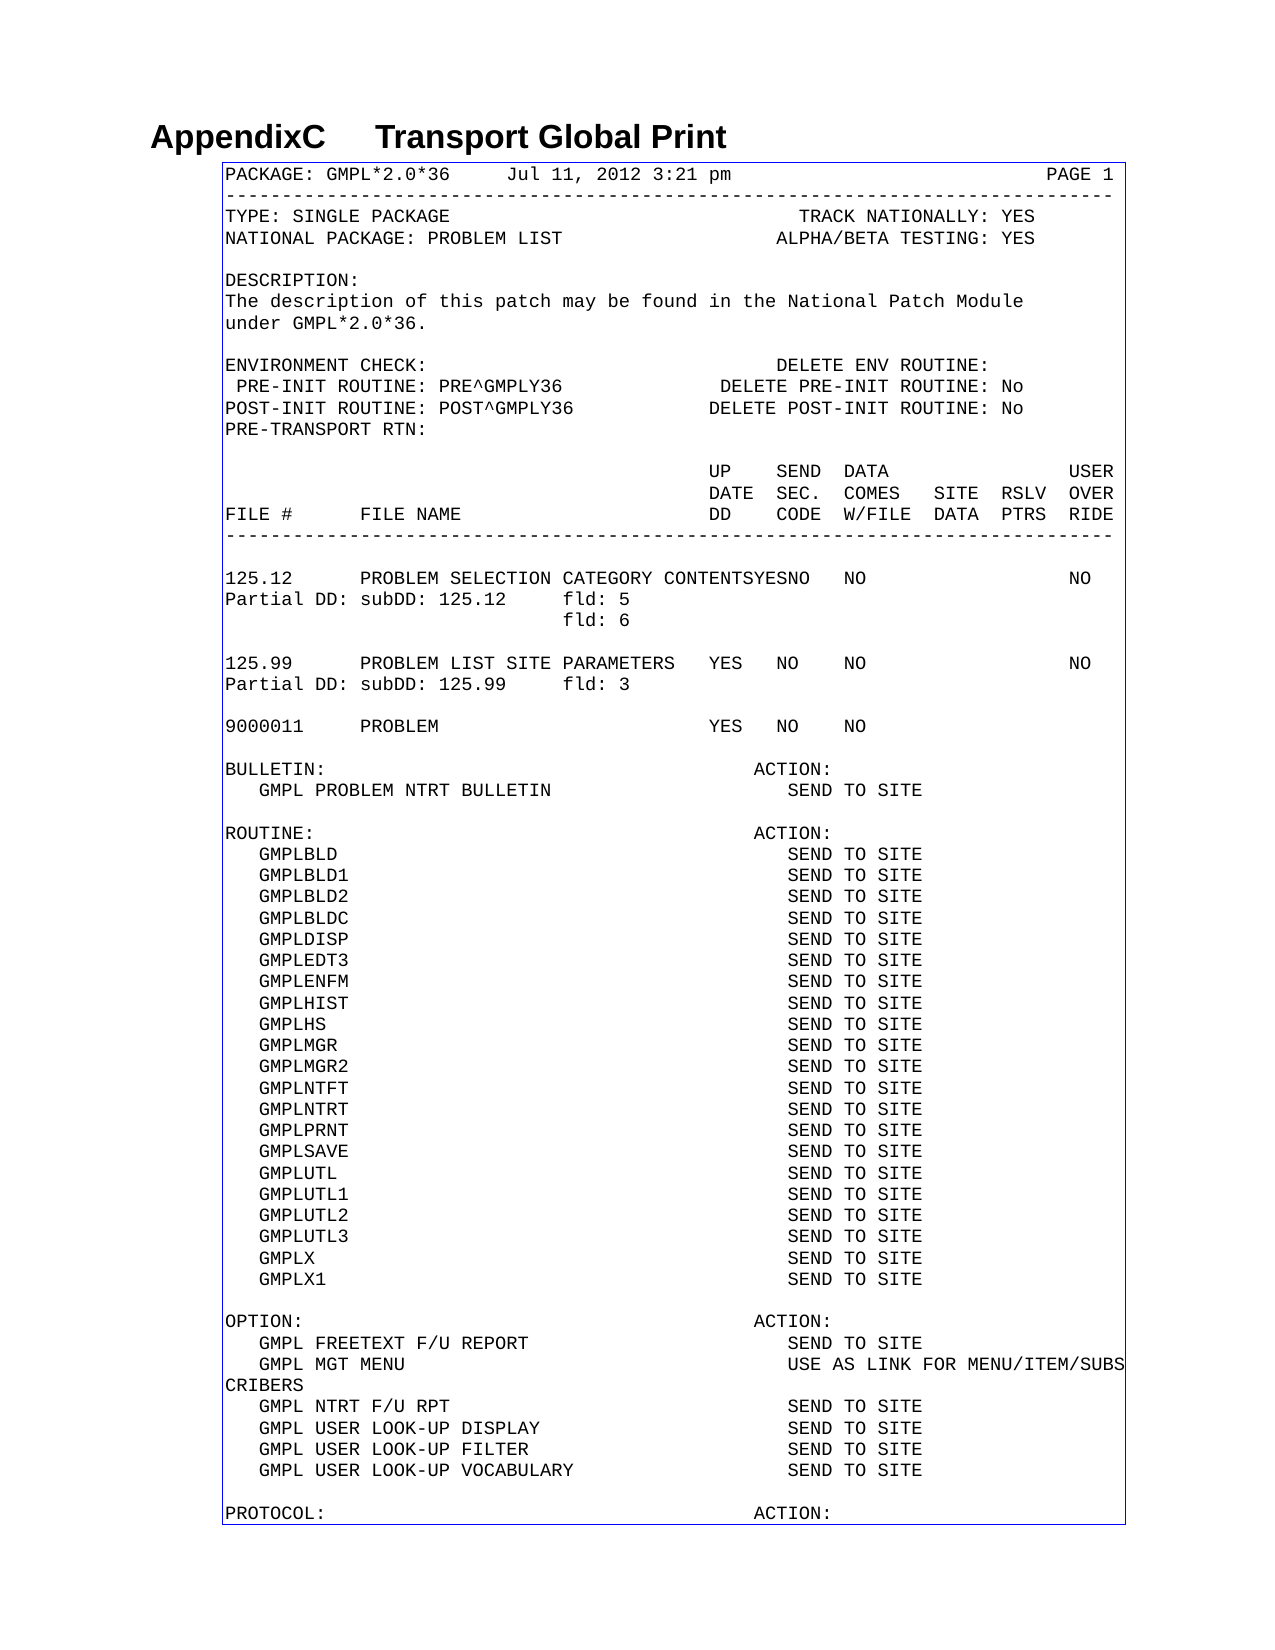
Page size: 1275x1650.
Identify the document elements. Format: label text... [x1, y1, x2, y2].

text GMPLX1 SEND TO SITE [223, 1267, 1125, 1291]
text GMPLUTL1 SEND TO SITE [223, 1182, 1125, 1203]
text DATE SEC. COMES SITE RSLV OVER [223, 480, 1125, 502]
text GMPL MGT MENU USE AS LINK FOR MENU/ITEM/SUBS [223, 1352, 1125, 1373]
text POST-INIT ROUTINE: POST^GMPLY36 DELETE POST-INIT ROUTINE: No [223, 395, 1125, 417]
text GMPLPRNT SEND TO SITE [223, 1118, 1125, 1139]
text GMPL NTRT F/U RPT SEND TO SITE [223, 1394, 1125, 1415]
text GMPLBLDC SEND TO SITE [223, 905, 1125, 927]
text CRIBERS [223, 1373, 1125, 1394]
subtitle Transport Global Print [150, 117, 1125, 155]
text GMPLUTL2 SEND TO SITE [223, 1203, 1125, 1224]
text GMPLHIST SEND TO SITE [223, 990, 1125, 1012]
text OPTION: ACTION: [223, 1309, 1125, 1330]
text under GMPL*2.0*36. [223, 310, 1125, 335]
text GMPLNTRT SEND TO SITE [223, 1097, 1125, 1118]
text GMPL USER LOOK-UP DISPLAY SEND TO SITE [223, 1415, 1125, 1437]
text GMPLX SEND TO SITE [223, 1245, 1125, 1267]
text ENVIRONMENT CHECK: DELETE ENV ROUTINE: [223, 353, 1125, 374]
text NATIONAL PACKAGE: PROBLEM LIST ALPHA/BETA TESTING: YES [223, 225, 1125, 250]
text BULLETIN: ACTION: [223, 757, 1125, 778]
text PRE-TRANSPORT RTN: [223, 417, 1125, 441]
text 125.12 PROBLEM SELECTION CATEGORY CONTENTSYESNO NO NO [223, 565, 1125, 587]
text ROUTINE: ACTION: [223, 820, 1125, 842]
text UP SEND DATA USER [223, 459, 1125, 480]
text GMPLBLD2 SEND TO SITE [223, 884, 1125, 905]
text GMPLSAVE SEND TO SITE [223, 1139, 1125, 1160]
text GMPL PROBLEM NTRT BULLETIN SEND TO SITE [223, 778, 1125, 802]
text GMPLHS SEND TO SITE [223, 1012, 1125, 1033]
text fld: 6 [223, 608, 1125, 632]
text Partial DD: subDD: 125.12 fld: 5 [223, 587, 1125, 608]
text GMPLNTFT SEND TO SITE [223, 1075, 1125, 1097]
text GMPLBLD SEND TO SITE [223, 842, 1125, 863]
text PROTOCOL: ACTION: [223, 1500, 1125, 1524]
text PRE-INIT ROUTINE: PRE^GMPLY36 DELETE PRE-INIT ROUTINE: No [223, 374, 1125, 395]
text GMPLUTL SEND TO SITE [223, 1160, 1125, 1182]
text GMPLMGR2 SEND TO SITE [223, 1054, 1125, 1075]
text GMPLDISP SEND TO SITE [223, 927, 1125, 948]
text GMPLEDT3 SEND TO SITE [223, 948, 1125, 969]
text Partial DD: subDD: 125.99 fld: 3 [223, 672, 1125, 696]
text FILE # FILE NAME DD CODE W/FILE DATA PTRS RIDE [223, 502, 1125, 523]
text GMPLBLD1 SEND TO SITE [223, 863, 1125, 884]
text GMPL USER LOOK-UP FILTER SEND TO SITE [223, 1437, 1125, 1458]
text TYPE: SINGLE PACKAGE TRACK NATIONALLY: YES [223, 204, 1125, 225]
text 125.99 PROBLEM LIST SITE PARAMETERS YES NO NO NO [223, 650, 1125, 672]
text GMPL USER LOOK-UP VOCABULARY SEND TO SITE [223, 1458, 1125, 1482]
text ------------------------------------------------------------------------------- [223, 523, 1125, 547]
text GMPLMGR SEND TO SITE [223, 1033, 1125, 1054]
text GMPLUTL3 SEND TO SITE [223, 1224, 1125, 1245]
text DESCRIPTION: [223, 268, 1125, 289]
text The description of this patch may be found in the National Patch Module [223, 289, 1125, 310]
text ------------------------------------------------------------------------------- [223, 183, 1125, 204]
text 9000011 PROBLEM YES NO NO [223, 714, 1125, 738]
text PACKAGE: GMPL*2.0*36 Jul 11, 2012 3:21 pm PAGE 1 [223, 163, 1125, 183]
text GMPLENFM SEND TO SITE [223, 969, 1125, 990]
text GMPL FREETEXT F/U REPORT SEND TO SITE [223, 1330, 1125, 1352]
